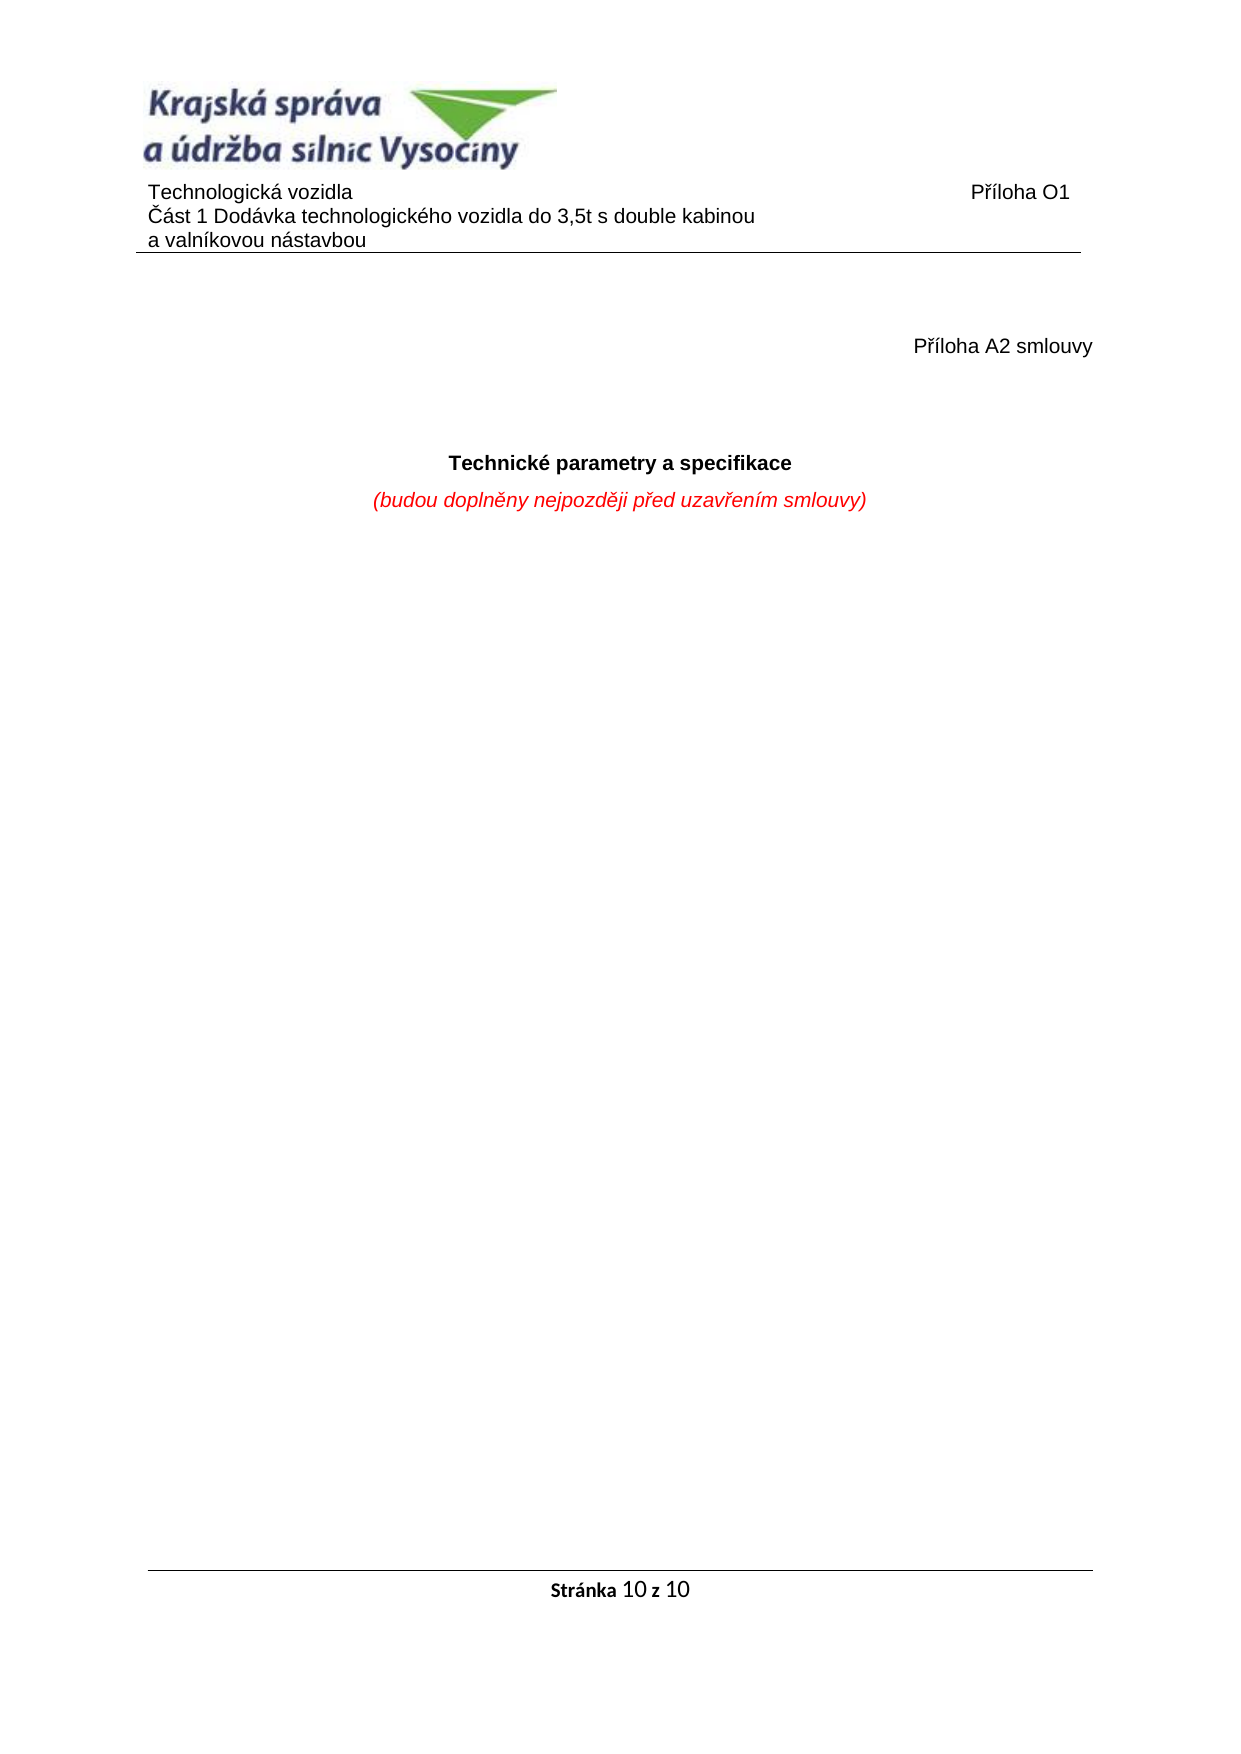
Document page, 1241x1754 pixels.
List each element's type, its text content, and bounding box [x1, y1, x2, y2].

picture [141, 81, 557, 170]
text Technické parametry a specifikace [148, 451, 1093, 475]
text Příloha A2 smlouvy [148, 333, 1093, 357]
text (budou doplněny nejpozději před uzavřením smlouvy) [148, 488, 1093, 512]
